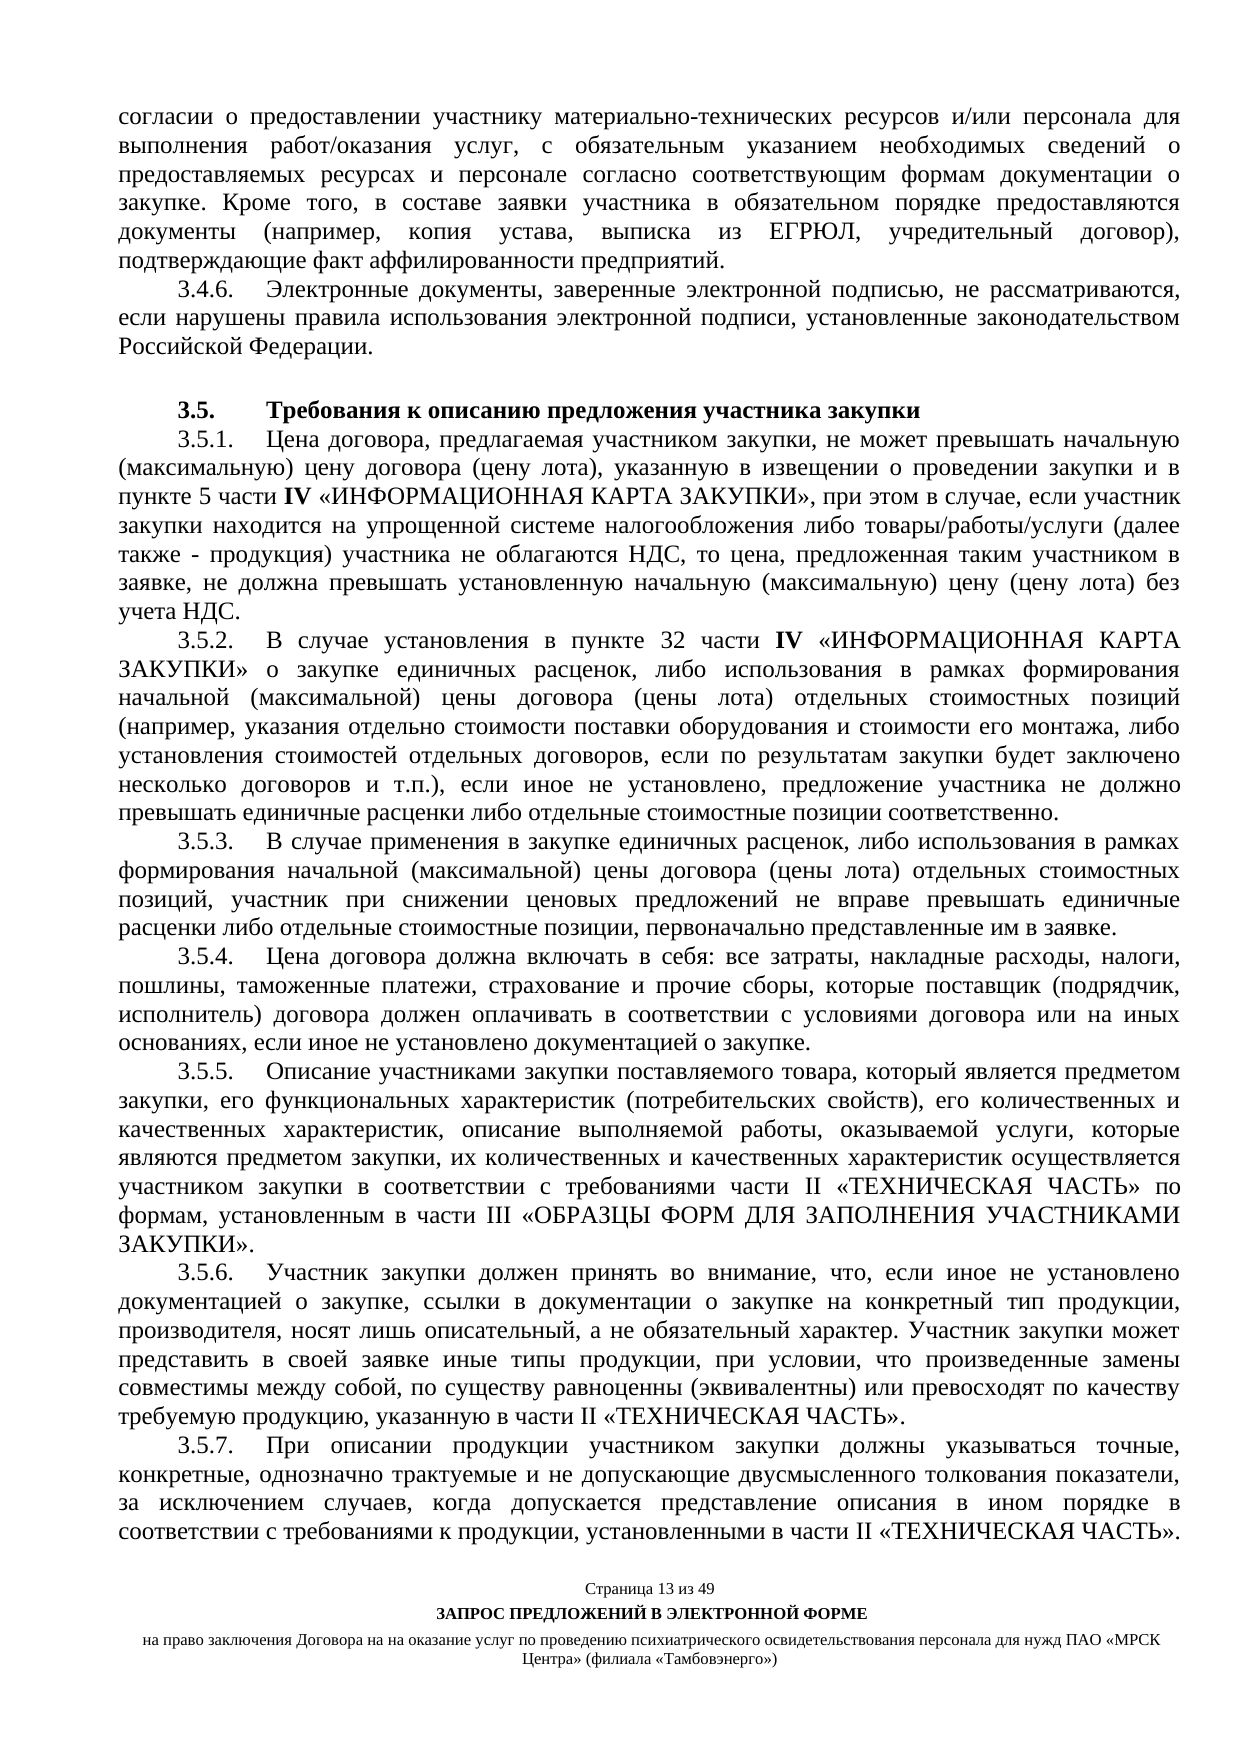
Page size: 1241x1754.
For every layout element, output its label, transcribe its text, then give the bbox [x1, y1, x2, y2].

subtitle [118, 101, 1181, 274]
subtitle В случае применения в закупке единичных расценок, либо использования в рамках формирования начальной (максимальной) цены договора (цены лота) отдельных стоимостных позиций, участник при снижении ценовых предложений не вправе превышать единичные расценки либо отдельные стоимостные позиции, первоначально представленные им в заявке. [118, 826, 1181, 941]
subtitle Описание участниками закупки поставляемого товара, который является предметом закупки, его функциональных характеристик (потребительских свойств), его количественных и качественных характеристик, описание выполняемой работы, оказываемой услуги, которые являются предметом закупки, их количественных и качественных характеристик осуществляется участником закупки в соответствии с требованиями части II «ТЕХНИЧЕСКАЯ ЧАСТЬ» по формам, установленным в части III «ОБРАЗЦЫ ФОРМ ДЛЯ ЗАПОЛНЕНИЯ УЧАСТНИКАМИ ЗАКУПКИ». [118, 1056, 1181, 1257]
subtitle Цена договора, предлагаемая участником закупки, не может превышать начальную (максимальную) цену договора (цену лота), указанную в извещении о проведении закупки и в пункте 5 части IV «ИНФОРМАЦИОННАЯ КАРТА ЗАКУПКИ», при этом в случае, если участник закупки находится на упрощенной системе налогообложения либо товары/работы/услуги (далее также - продукция) участника не облагаются НДС, то цена, предложенная таким участником в заявке, не должна превышать установленную начальную (максимальную) цену (цену лота) без учета НДС. [118, 424, 1181, 625]
subtitle Требования к описанию предложения участника закупки [118, 395, 1181, 424]
subtitle Электронные документы, заверенные электронной подписью, не рассматриваются, если нарушены правила использования электронной подписи, установленные законодательством Российской Федерации. [118, 274, 1181, 360]
subtitle При описании продукции участником закупки должны указываться точные, конкретные, однозначно трактуемые и не допускающие двусмысленного толкования показатели, за исключением случаев, когда допускается представление описания в ином порядке в соответствии с требованиями к продукции, установленными в части II «ТЕХНИЧЕСКАЯ ЧАСТЬ». [118, 1430, 1181, 1545]
subtitle Участник закупки должен принять во внимание, что, если иное не установлено документацией о закупке, ссылки в документации о закупке на конкретный тип продукции, производителя, носят лишь описательный, а не обязательный характер. Участник закупки может представить в своей заявке иные типы продукции, при условии, что произведенные замены совместимы между собой, по существу равноценны (эквивалентны) или превосходят по качеству требуемую продукцию, указанную в части II «ТЕХНИЧЕСКАЯ ЧАСТЬ». [118, 1257, 1181, 1430]
subtitle Цена договора должна включать в себя: все затраты, накладные расходы, налоги, пошлины, таможенные платежи, страхование и прочие сборы, которые поставщик (подрядчик, исполнитель) договора должен оплачивать в соответствии с условиями договора или на иных основаниях, если иное не установлено документацией о закупке. [118, 941, 1181, 1056]
subtitle В случае установления в пункте 32 части IV «ИНФОРМАЦИОННАЯ КАРТА ЗАКУПКИ» о закупке единичных расценок, либо использования в рамках формирования начальной (максимальной) цены договора (цены лота) отдельных стоимостных позиций (например, указания отдельно стоимости поставки оборудования и стоимости его монтажа, либо установления стоимостей отдельных договоров, если по результатам закупки будет заключено несколько договоров и т.п.), если иное не установлено, предложение участника не должно превышать единичные расценки либо отдельные стоимостные позиции соответственно. [118, 625, 1181, 826]
